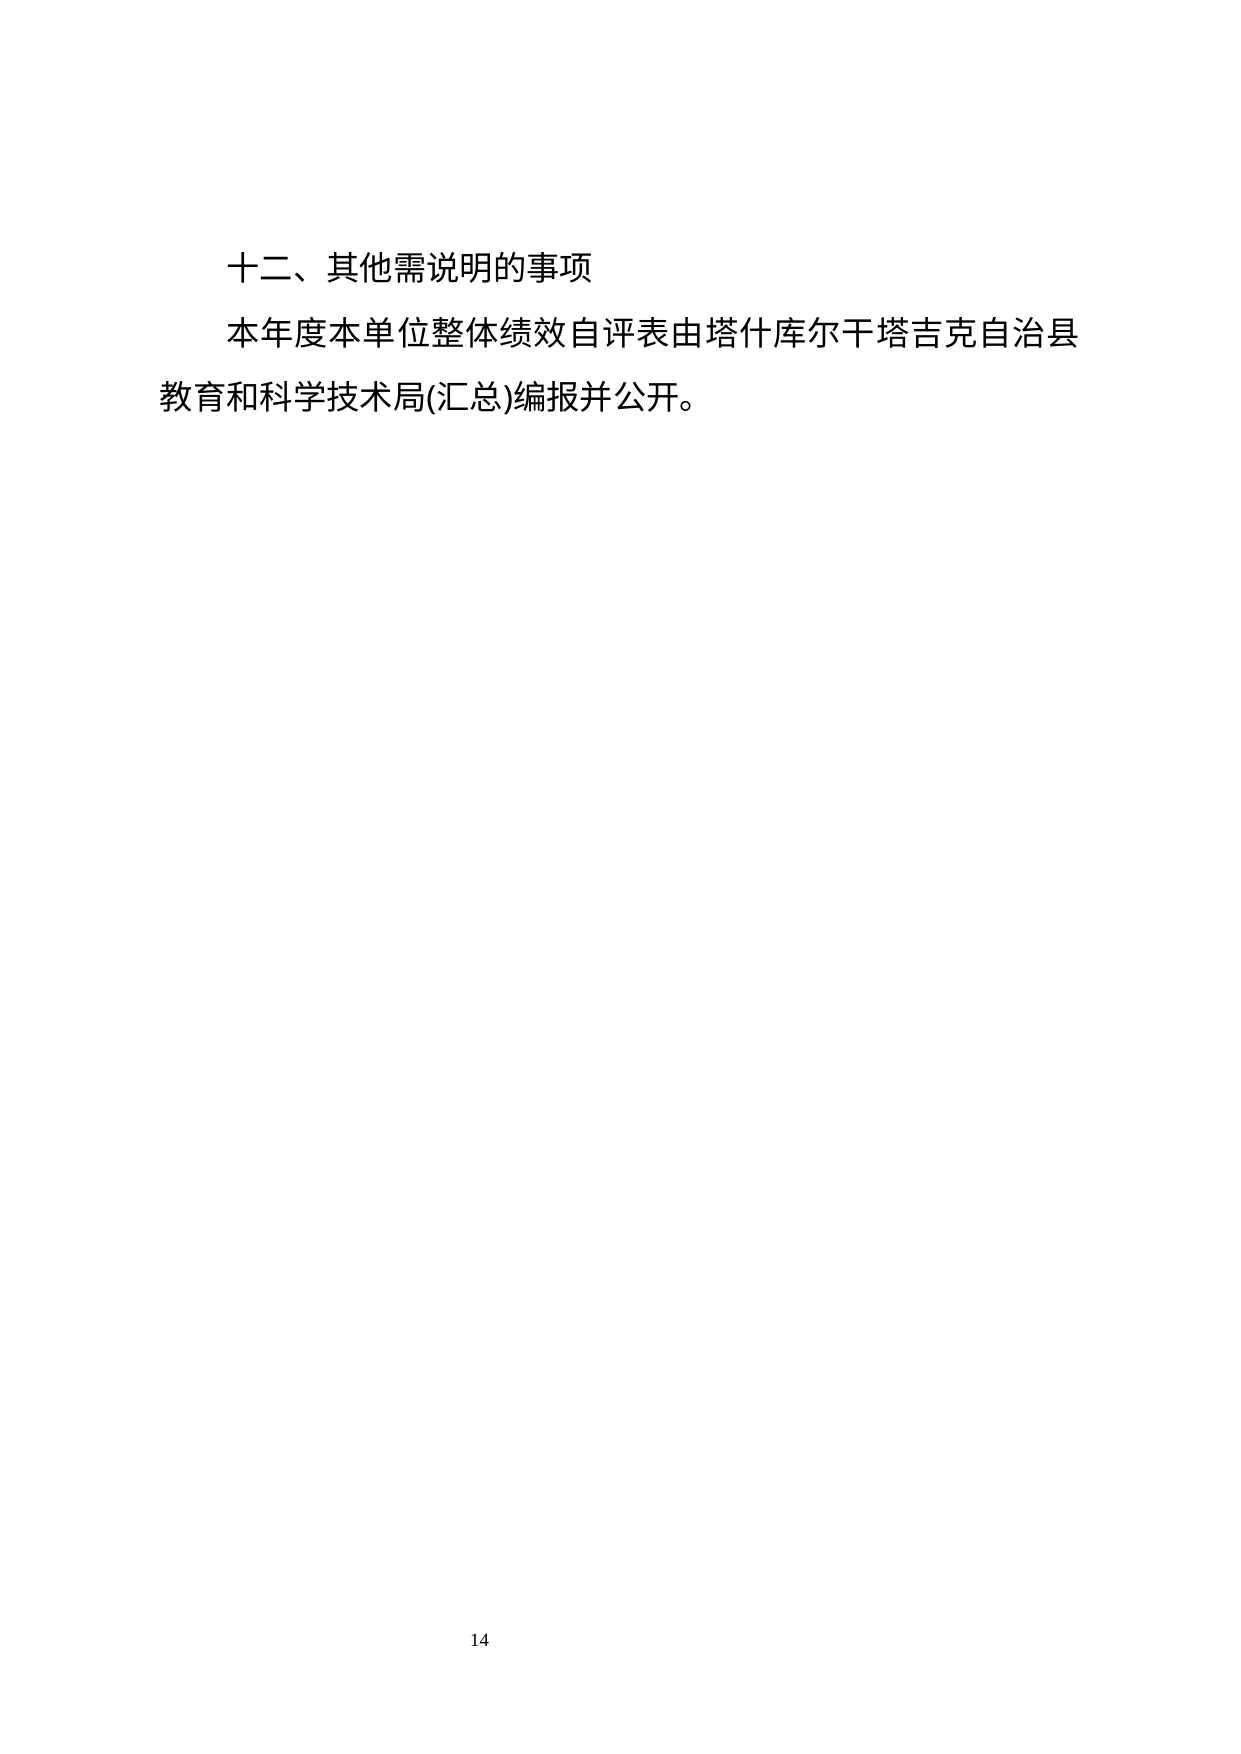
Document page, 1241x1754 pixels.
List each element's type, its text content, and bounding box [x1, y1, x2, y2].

text 本年度本单位整体绩效自评表由塔什库尔干塔吉克自治县教育和科学技术局(汇总)编报并公开。 [159, 298, 1081, 428]
text 十二、其他需说明的事项 [159, 233, 1081, 298]
